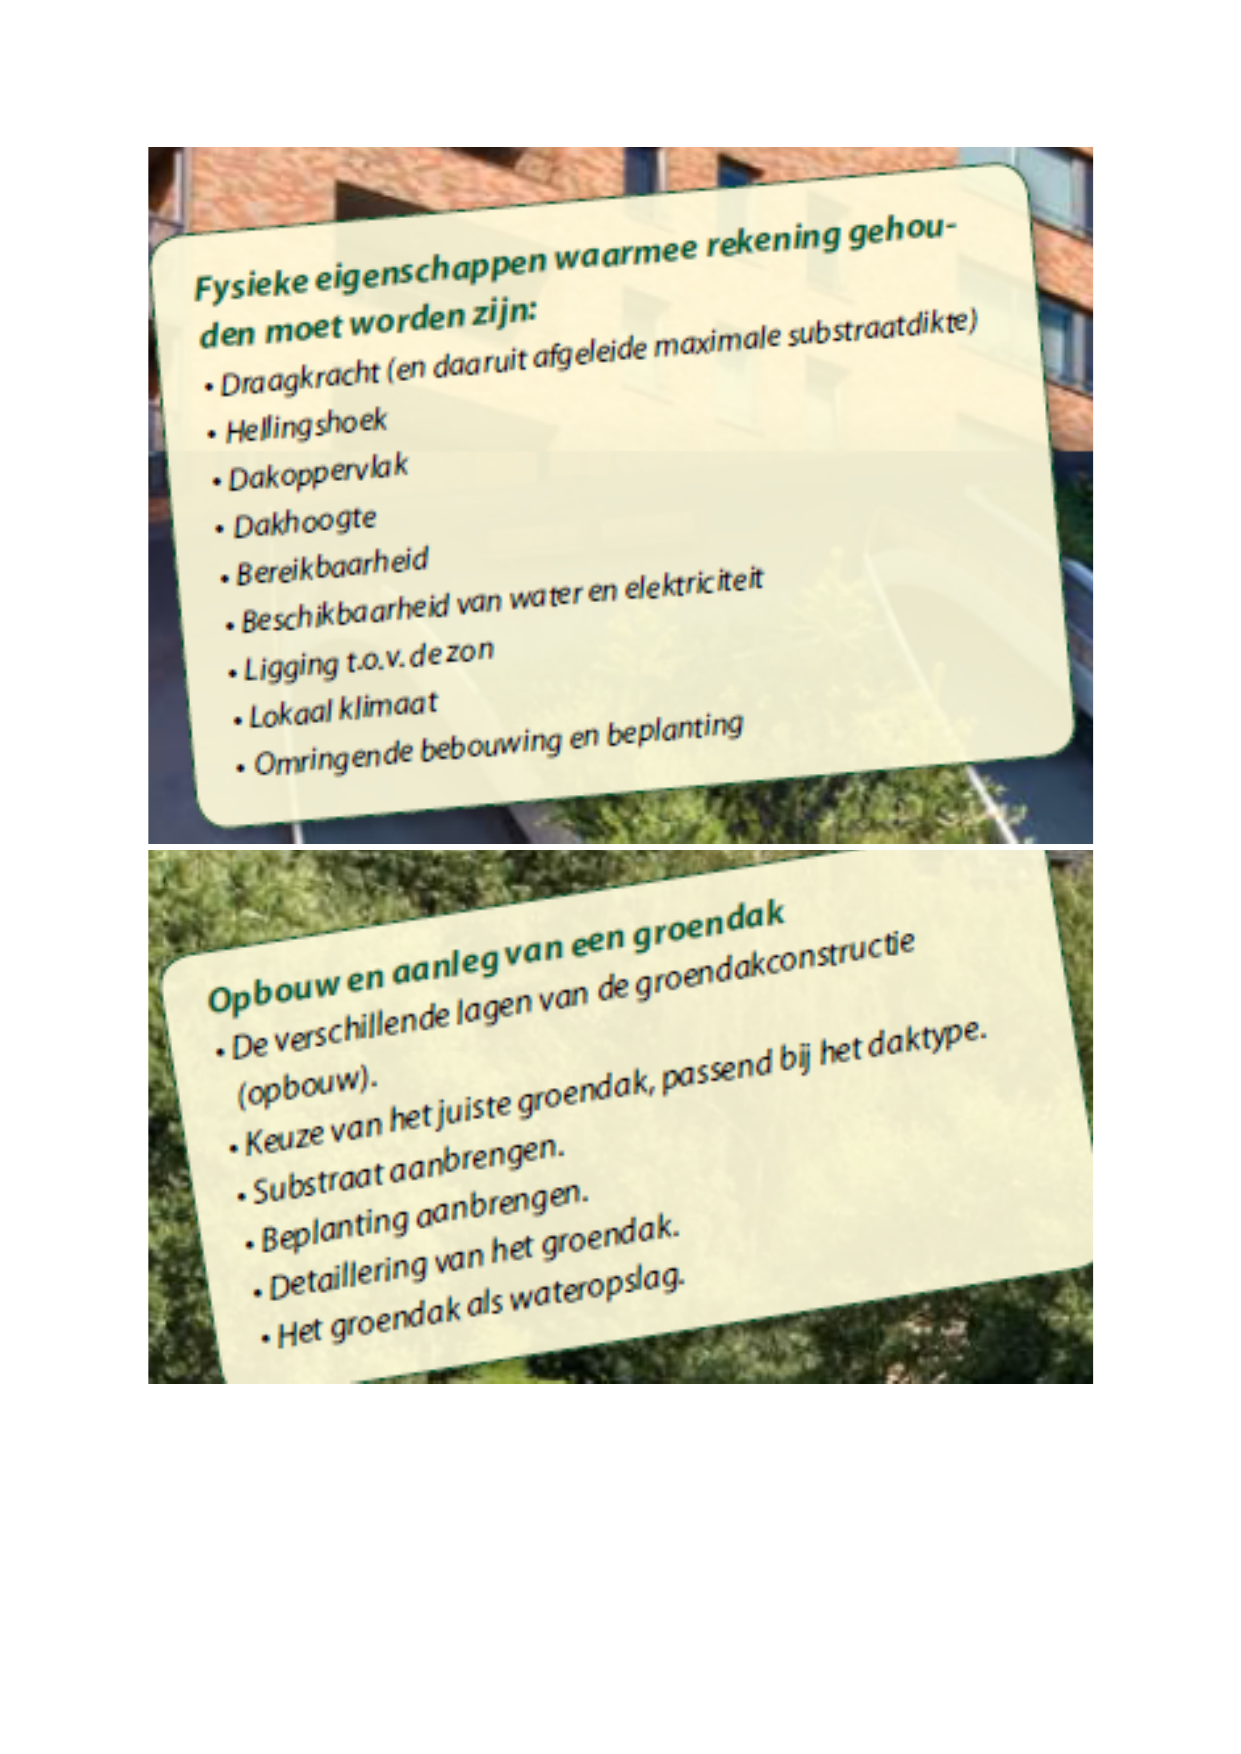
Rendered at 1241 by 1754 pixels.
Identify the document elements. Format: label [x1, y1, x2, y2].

picture [148, 147, 1094, 844]
picture [148, 850, 1094, 1384]
